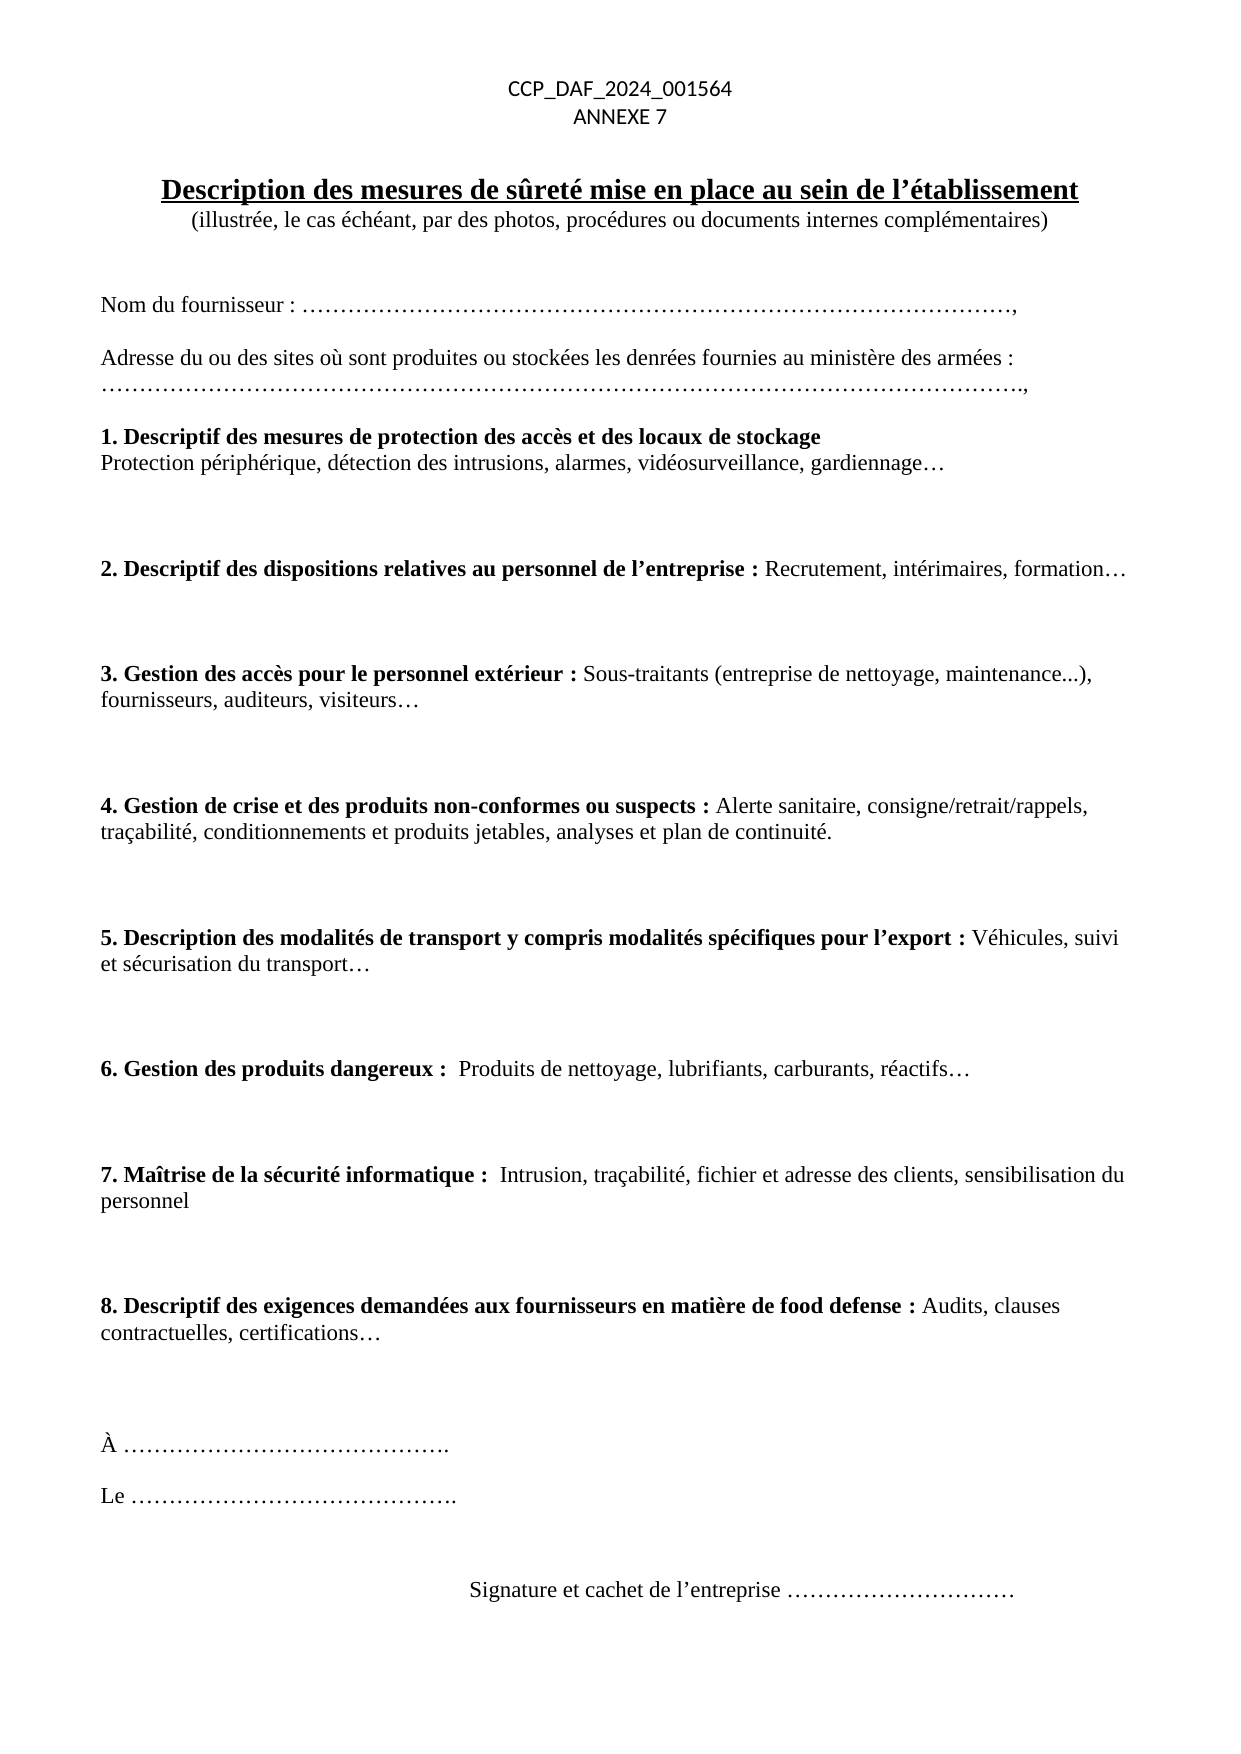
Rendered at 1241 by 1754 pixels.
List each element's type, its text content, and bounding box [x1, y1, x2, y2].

text 8. Descriptif des exigences demandées aux fournisseurs en matière de food defense : Audits, clauses contractuelles, certifications… [100, 1292, 1140, 1345]
text Protection périphérique, détection des intrusions, alarmes, vidéosurveillance, gardiennage… [100, 449, 1140, 476]
text 3. Gestion des accès pour le personnel extérieur : Sous-traitants (entreprise de nettoyage, maintenance...), fournisseurs, auditeurs, visiteurs… [100, 660, 1140, 713]
text 6. Gestion des produits dangereux : Produits de nettoyage, lubrifiants, carburants, réactifs… [100, 1055, 1140, 1082]
text 5. Description des modalités de transport y compris modalités spécifiques pour l’export : Véhicules, suivi et sécurisation du transport… [100, 923, 1140, 976]
text 1. Descriptif des mesures de protection des accès et des locaux de stockage [100, 423, 1140, 449]
text Nom du fournisseur : …………………………………………………………………………………, [100, 291, 1140, 317]
text Le ……………………………………. [100, 1482, 1140, 1508]
text 7. Maîtrise de la sécurité informatique : Intrusion, traçabilité, fichier et adresse des clients, sensibilisation du personnel [100, 1161, 1140, 1213]
text Signature et cachet de l’entreprise ………………………… [100, 1576, 1140, 1602]
text …………………………………………………………………………………………………………., [100, 370, 1140, 396]
text (illustrée, le cas échéant, par des photos, procédures ou documents internes complémentaires) [100, 206, 1140, 232]
text 2. Descriptif des dispositions relatives au personnel de l’entreprise : Recrutement, intérimaires, formation… [100, 554, 1140, 581]
text Adresse du ou des sites où sont produites ou stockées les denrées fournies au ministère des armées : [100, 344, 1140, 370]
text À ……………………………………. [100, 1431, 1140, 1457]
text Description des mesures de sûreté mise en place au sein de l’établissement [100, 172, 1140, 206]
text 4. Gestion de crise et des produits non-conformes ou suspects : Alerte sanitaire, consigne/retrait/rappels, traçabilité, conditionnements et produits jetables, analyses et plan de continuité. [100, 792, 1140, 844]
